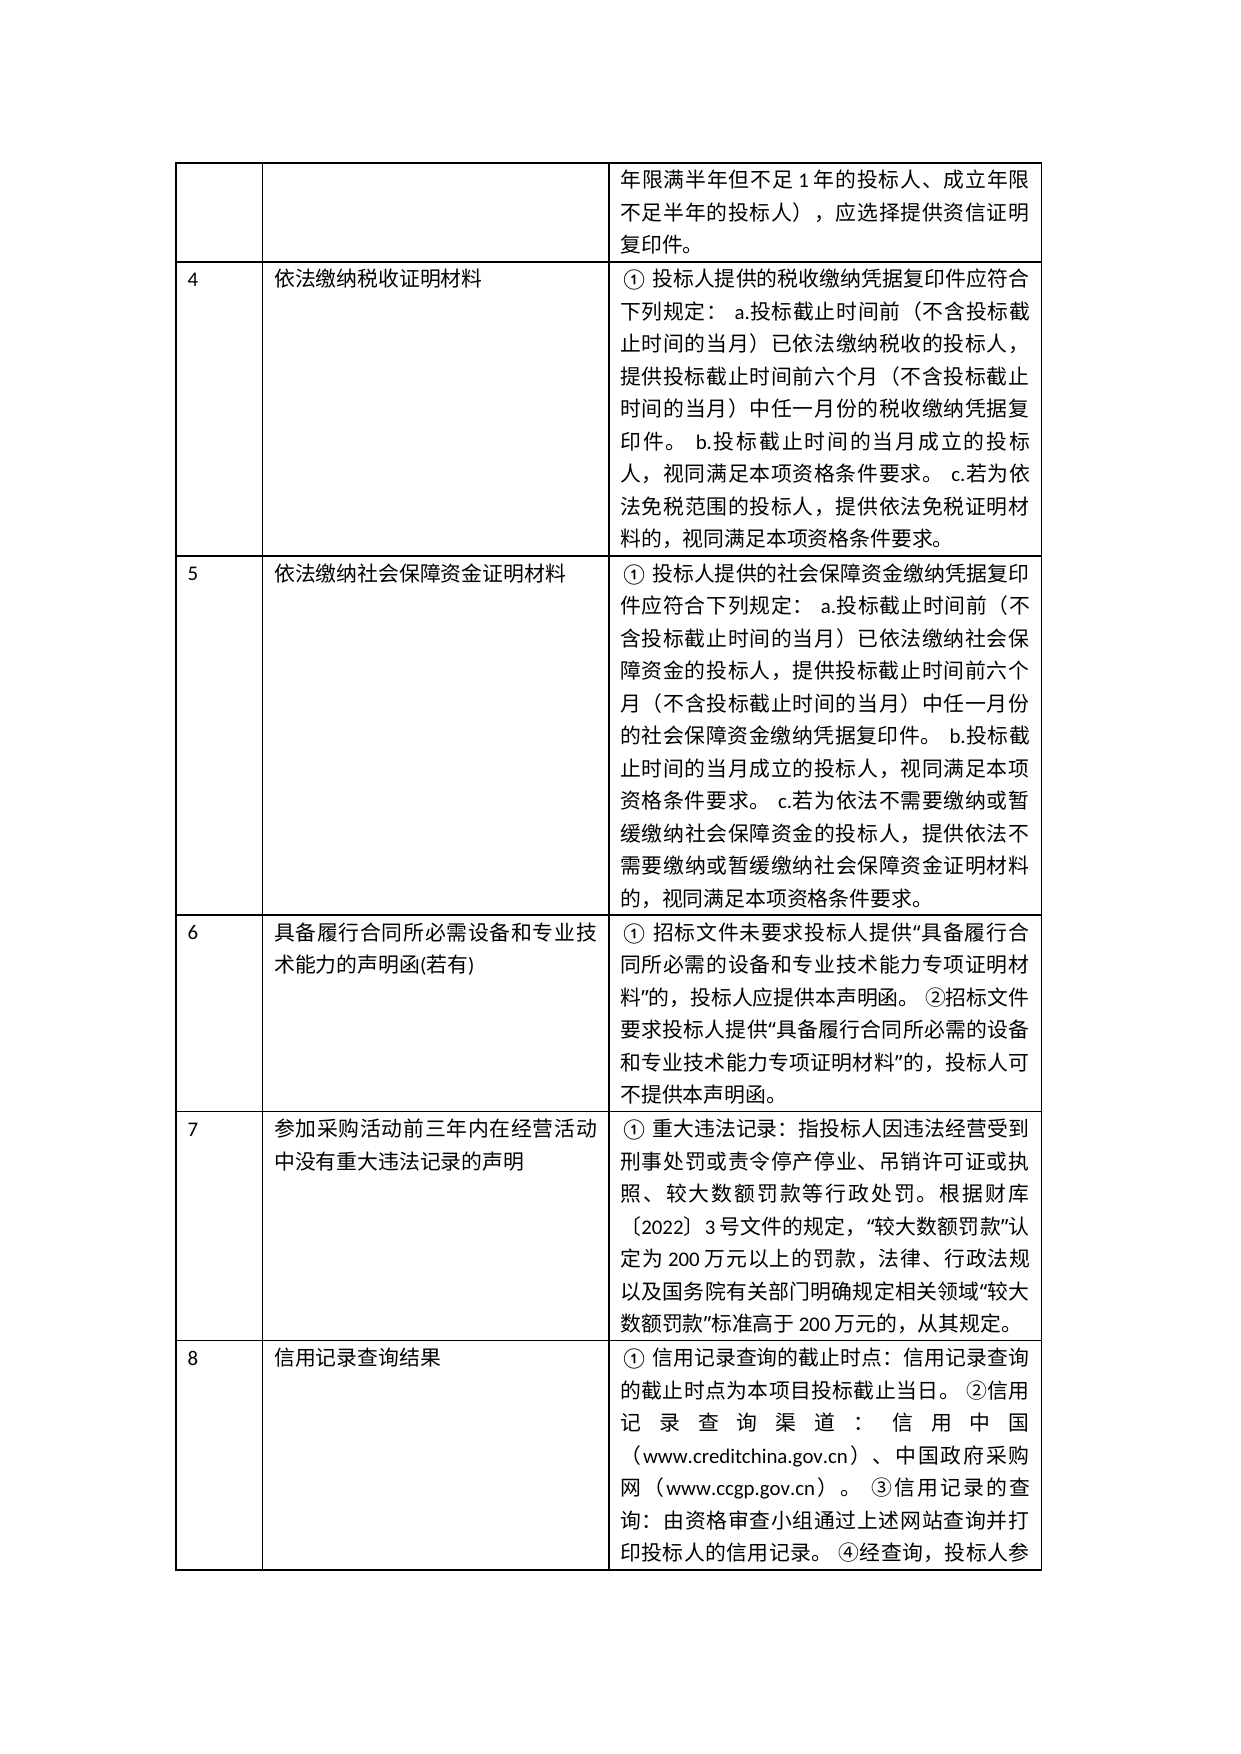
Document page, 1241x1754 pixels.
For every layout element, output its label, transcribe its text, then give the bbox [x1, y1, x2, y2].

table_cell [610, 1341, 1041, 1569]
table_cell ①投标人提供的税收缴纳凭据复印件应符合下列规定： a.投标截止时间前（不含投标截止时间的当月）已依法缴纳税收的投标人，提供投标截止时间前六个月（不含投标截止时间的当月）中任一月份的税收缴纳凭据复印件。 b.投标截止时间的当月成立的投标人，视同满足本项资格条件要求。 c.若为依法免税范围的投标人，提供依法免税证明材料的，视同满足本项资格条件要求。 [610, 263, 1041, 555]
table_cell 8 [177, 1341, 262, 1569]
table_cell 3 [177, 164, 262, 261]
table_cell 具备履行合同所必需设备和专业技术能力的声明函(若有) [263, 916, 608, 1111]
table_cell 7 [177, 1112, 262, 1340]
table_cell ①投标人提供的社会保障资金缴纳凭据复印件应符合下列规定： a.投标截止时间前（不含投标截止时间的当月）已依法缴纳社会保障资金的投标人，提供投标截止时间前六个月（不含投标截止时间的当月）中任一月份的社会保障资金缴纳凭据复印件。 b.投标截止时间的当月成立的投标人，视同满足本项资格条件要求。 c.若为依法不需要缴纳或暂缓缴纳社会保障资金的投标人，提供依法不需要缴纳或暂缓缴纳社会保障资金证明材料的，视同满足本项资格条件要求。 [610, 557, 1041, 914]
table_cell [263, 164, 608, 261]
table_cell 参加采购活动前三年内在经营活动中没有重大违法记录的声明 [263, 1112, 608, 1340]
table_cell ①重大违法记录：指投标人因违法经营受到刑事处罚或责令停产停业、吊销许可证或执照、较大数额罚款等行政处罚。根据财库〔2022〕3号文件的规定，“较大数额罚款”认定为200万元以上的罚款，法律、行政法规以及国务院有关部门明确规定相关领域“较大数额罚款”标准高于200万元的，从其规定。 [610, 1112, 1041, 1340]
table_cell 依法缴纳税收证明材料 [263, 263, 608, 555]
table_cell 4 [177, 263, 262, 555]
table_cell 6 [177, 916, 262, 1111]
table_cell 5 [177, 557, 262, 914]
table_cell 信用记录查询结果 [263, 1341, 608, 1569]
table_cell ①招标文件未要求投标人提供“具备履行合同所必需的设备和专业技术能力专项证明材料”的，投标人应提供本声明函。 ②招标文件要求投标人提供“具备履行合同所必需的设备和专业技术能力专项证明材料”的，投标人可不提供本声明函。 [610, 916, 1041, 1111]
table_cell 依法缴纳社会保障资金证明材料 [263, 557, 608, 914]
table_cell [610, 164, 1041, 261]
